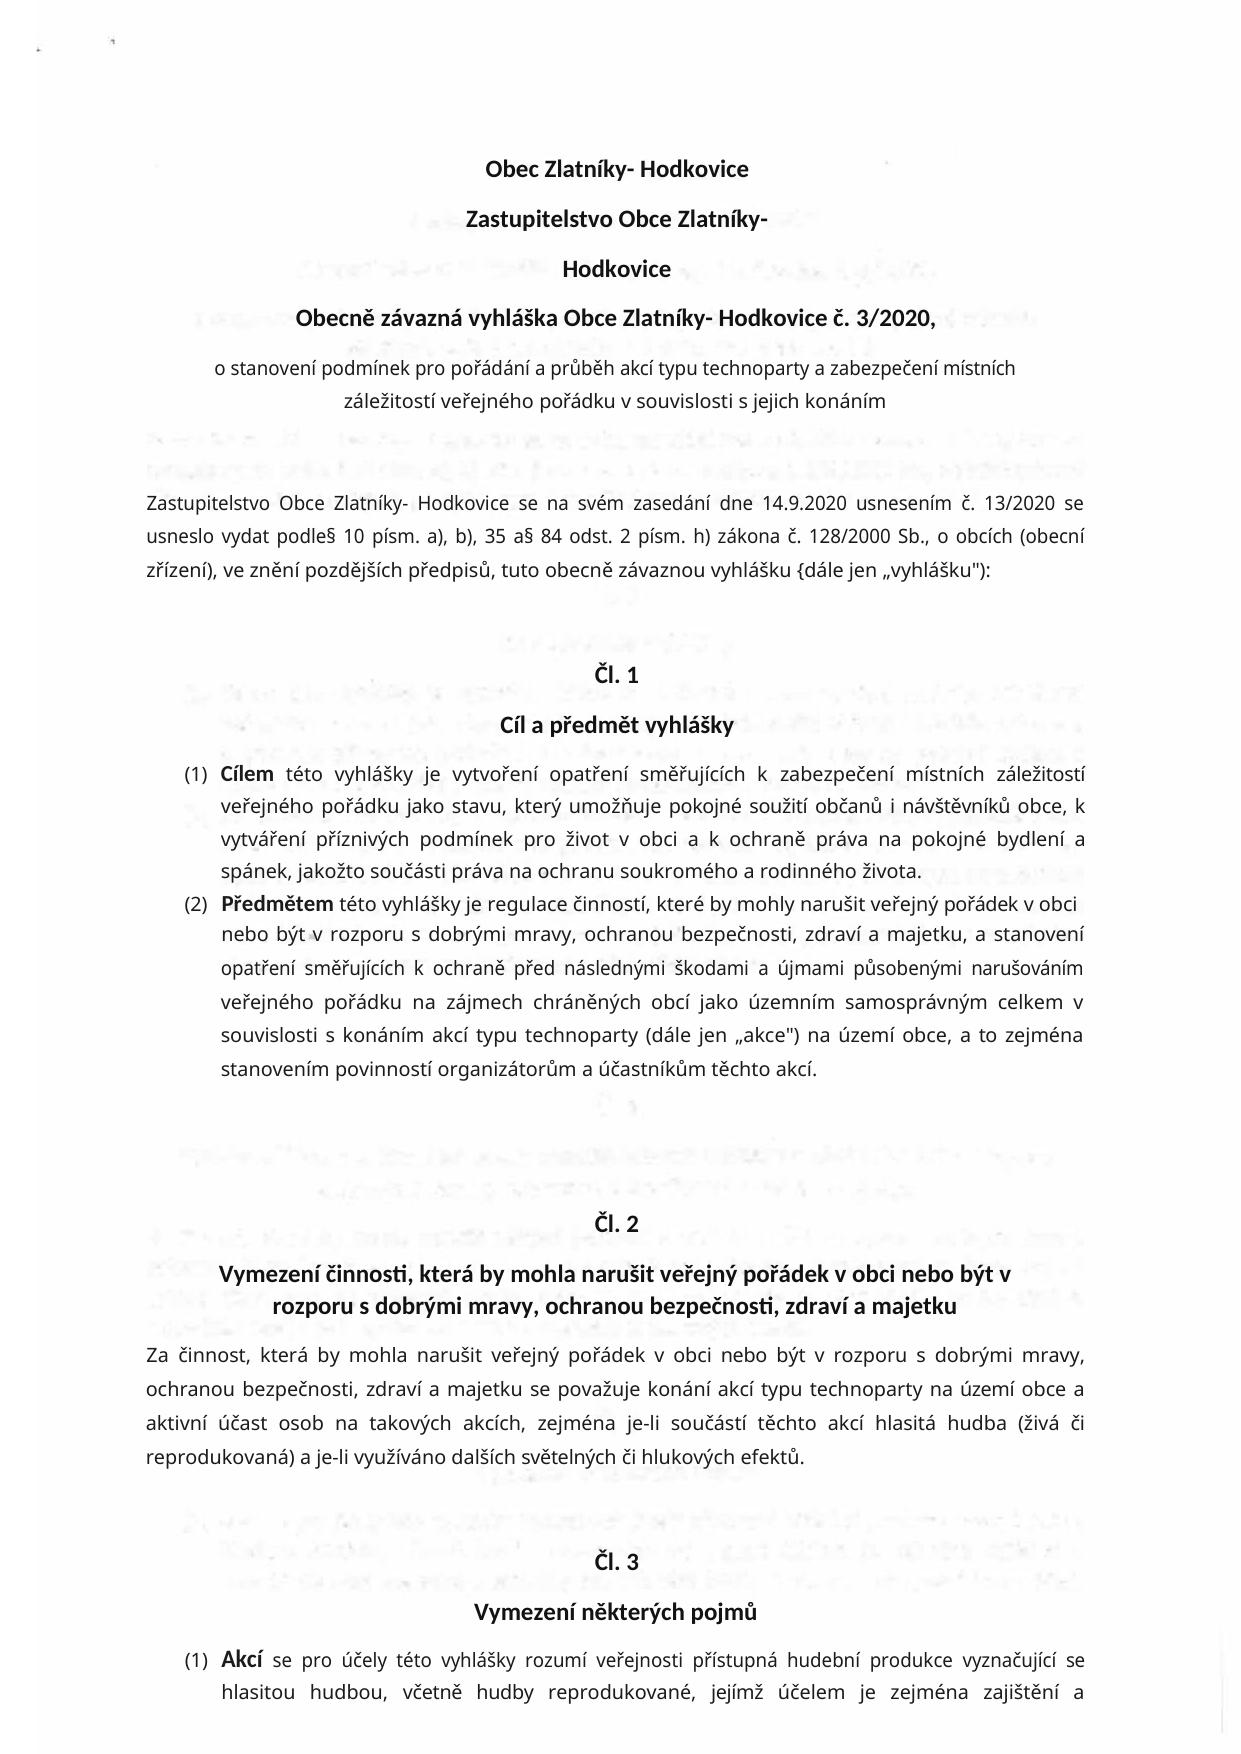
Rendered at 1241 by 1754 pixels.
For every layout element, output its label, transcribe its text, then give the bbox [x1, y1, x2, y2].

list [184, 1643, 1085, 1705]
text Za činnost, která by mohla narušit veřejný pořádek v obci nebo být v rozporu s dobrými mravy, ochranou bezpečnosti, zdraví a majetku se považuje konání akcí typu technoparty na území obce a aktivní účast osob na takových akcích, zejména je-li součástí těchto akcí hlasitá hudba (živá či reprodukovaná) a je-li využíváno dalších světelných či hlukových efektů. [146, 1341, 1085, 1470]
text Vymezení některých pojmů [175, 1596, 1057, 1626]
subtitle Čl. 3 [175, 1546, 1058, 1577]
text Cíl a předmět vyhlášky [175, 709, 1059, 739]
text Zastupitelstvo Obce Zlatníky- Hodkovice se na svém zasedání dne 14.9.2020 usnesením č. 13/2020 se usneslo vydat podle§ 10 písm. a), b), 35 a§ 84 odst. 2 písm. h) zákona č. 128/2000 Sb., o obcích (obecní zřízení), ve znění pozdějších předpisů, tuto obecně závaznou vyhlášku {dále jen „vyhlášku"): [146, 489, 1084, 584]
subtitle Obec Zlatníky- Hodkovice Zastupitelstvo Obce Zlatníky- Hodkovice [409, 153, 824, 283]
text nebo být v rozporu s dobrými mravy, ochranou bezpečnosti, zdraví a majetku, a stanovení opatření směřujících k ochraně před následnými škodami a újmami působenými narušováním veřejného pořádku na zájmech chráněných obcí jako územním samosprávným celkem v souvislosti s konáním akcí typu technoparty (dále jen „akce") na území obce, a to zejména stanovením povinností organizátorům a účastníkům těchto akcí. [221, 921, 1084, 1082]
subtitle Čl. 1 [175, 659, 1058, 690]
picture [36, 0, 1240, 1754]
subtitle Čl. 2 [175, 1208, 1058, 1239]
list Předmětem této vyhlášky je regulace činností, které by mohly narušit veřejný pořádek v obci [184, 890, 1096, 917]
list Cílem této vyhlášky je vytvoření opatření směřujících k zabezpečení místních záležitostí veřejného pořádku jako stavu, který umožňuje pokojné soužití občanů i návštěvníků obce, k vytváření příznivých podmínek pro život v obci a k ochraně práva na pokojné bydlení a spánek, jakožto součásti práva na ochranu soukromého a rodinného života. [184, 759, 1085, 885]
text Obecně závazná vyhláška Obce Zlatníky- Hodkovice č. 3/2020, [175, 302, 1057, 332]
text Vymezení činnosti, která by mohla narušit veřejný pořádek v obci nebo být v rozporu s dobrými mravy, ochranou bezpečnosti, zdraví a majetku [175, 1258, 1055, 1321]
text o stanovení podmínek pro pořádání a průběh akcí typu technoparty a zabezpečení místních záležitostí veřejného pořádku v souvislosti s jejich konáním [175, 354, 1055, 414]
